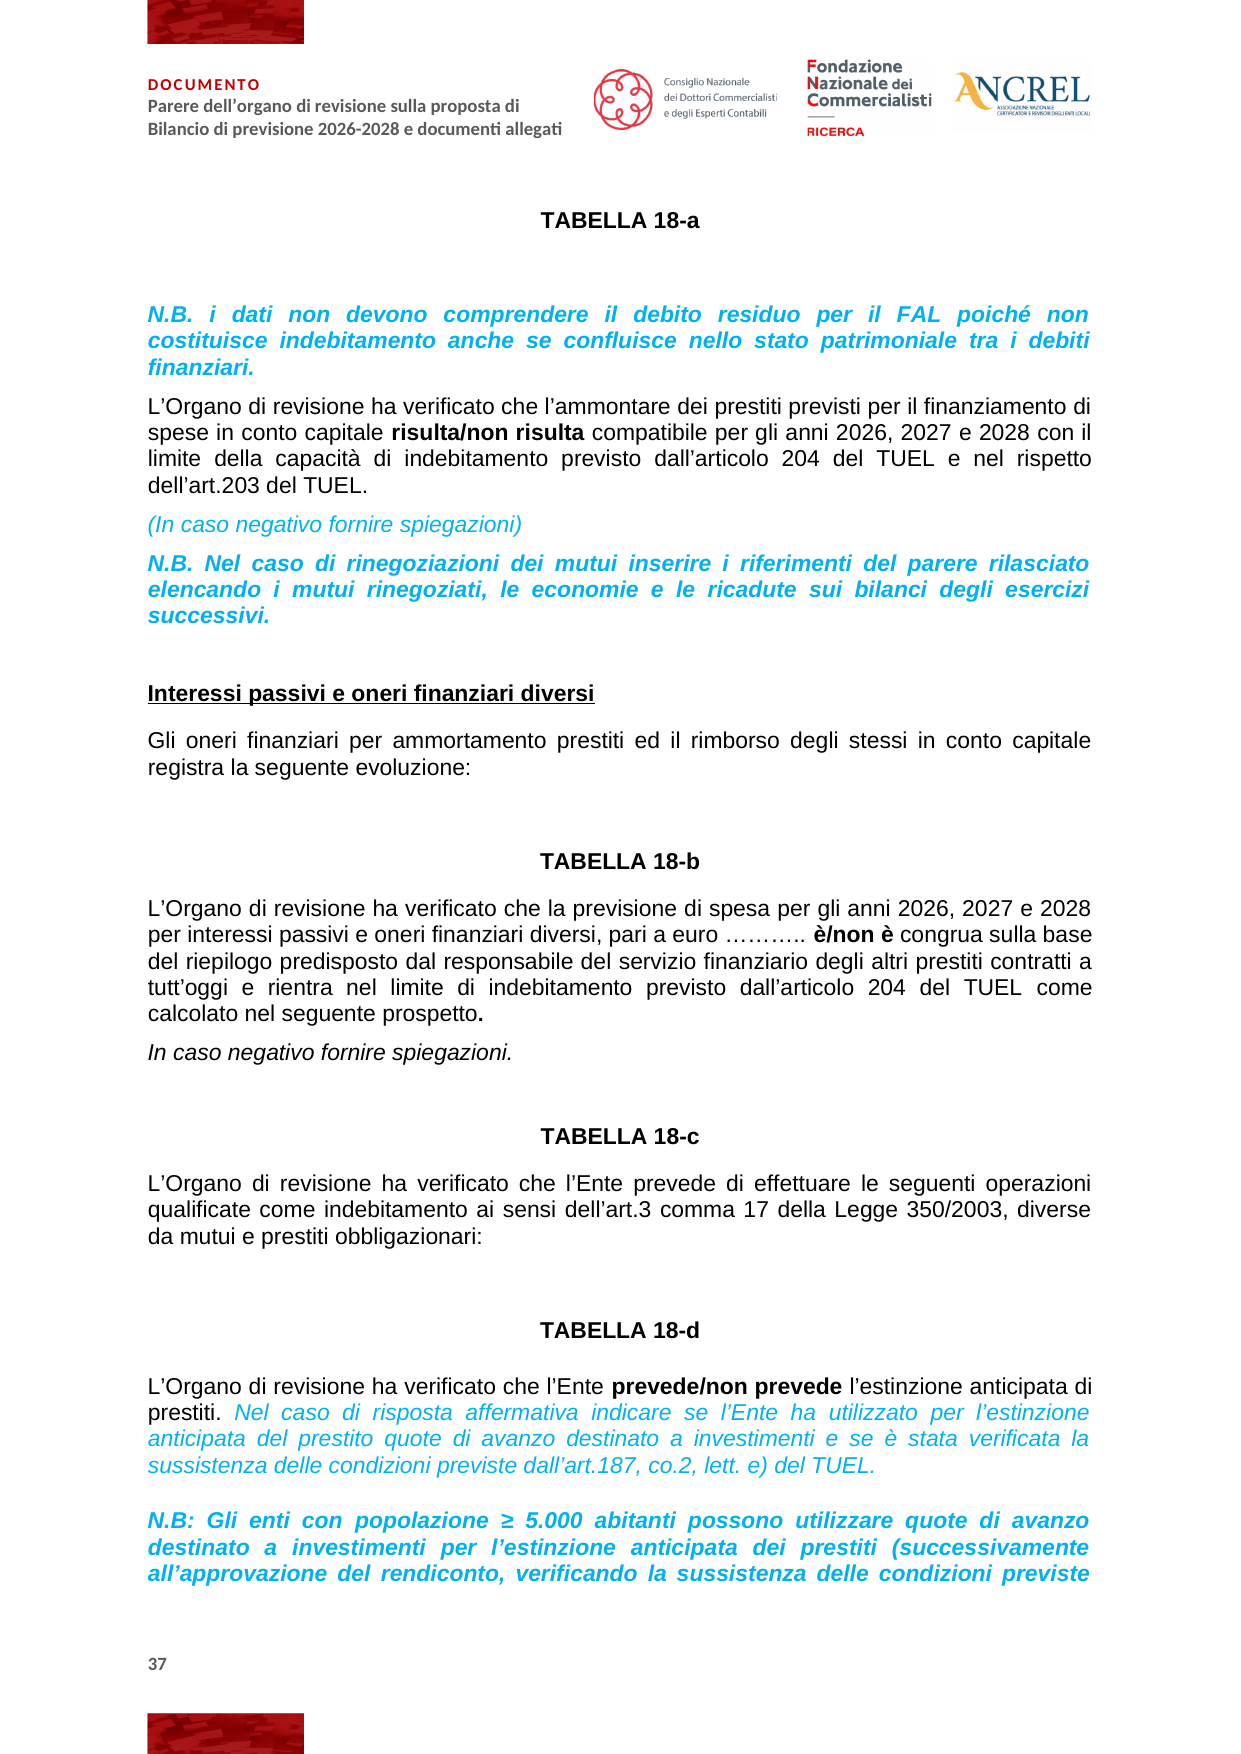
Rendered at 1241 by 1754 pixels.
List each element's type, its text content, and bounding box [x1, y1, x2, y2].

text L’Organo di revisione ha verificato che l’Ente prevede/non prevede l’estinzione anticipata di prestiti. Nel caso di risposta affermativa indicare se l’Ente ha utilizzato per l’estinzione anticipata del prestito quote di avanzo destinato a investimenti e se è stata verificata la sussistenza delle condizioni previste dall’art.187, co.2, lett. e) del TUEL. [147, 1373, 1092, 1478]
text N.B. Nel caso di rinegoziazioni dei mutui inserire i riferimenti del parere rilasciato elencando i mutui rinegoziati, le economie e le ricadute sui bilanci degli esercizi successivi. [147, 549, 1092, 628]
text TABELLA 18-c [147, 1123, 1092, 1149]
text L’Organo di revisione ha verificato che la previsione di spesa per gli anni 2026, 2027 e 2028 per interessi passivi e oneri finanziari diversi, pari a euro ……….. è/non è congrua sulla base del riepilogo predisposto dal responsabile del servizio finanziario degli altri prestiti contratti a tutt’oggi e rientra nel limite di indebitamento previsto dall’articolo 204 del TUEL come calcolato nel seguente prospetto. [147, 895, 1092, 1027]
picture [148, 1714, 304, 1754]
text TABELLA 18-a [147, 207, 1092, 233]
text L’Organo di revisione ha verificato che l’Ente prevede di effettuare le seguenti operazioni qualificate come indebitamento ai sensi dell’art.3 comma 17 della Legge 350/2003, diverse da mutui e prestiti obbligazionari: [147, 1170, 1092, 1249]
text Interessi passivi e oneri finanziari diversi [147, 680, 1092, 706]
text TABELLA 18-b [147, 848, 1092, 874]
picture [951, 62, 1094, 131]
picture [807, 59, 932, 136]
picture [148, 0, 304, 44]
text Gli oneri finanziari per ammortamento prestiti ed il rimborso degli stessi in conto capitale registra la seguente evoluzione: [147, 727, 1092, 780]
picture [593, 69, 777, 130]
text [147, 1507, 1092, 1586]
text N.B. i dati non devono comprendere il debito residuo per il FAL poiché non costituisce indebitamento anche se confluisce nello stato patrimoniale tra i debiti finanziari. [147, 301, 1092, 380]
text TABELLA 18-d [147, 1317, 1092, 1343]
text L’Organo di revisione ha verificato che l’ammontare dei prestiti previsti per il finanziamento di spese in conto capitale risulta/non risulta compatibile per gli anni 2026, 2027 e 2028 con il limite della capacità di indebitamento previsto dall’articolo 204 del TUEL e nel rispetto dell’art.203 del TUEL. [147, 393, 1092, 498]
text In caso negativo fornire spiegazioni. [147, 1039, 1092, 1066]
text (In caso negativo fornire spiegazioni) [147, 511, 1092, 537]
